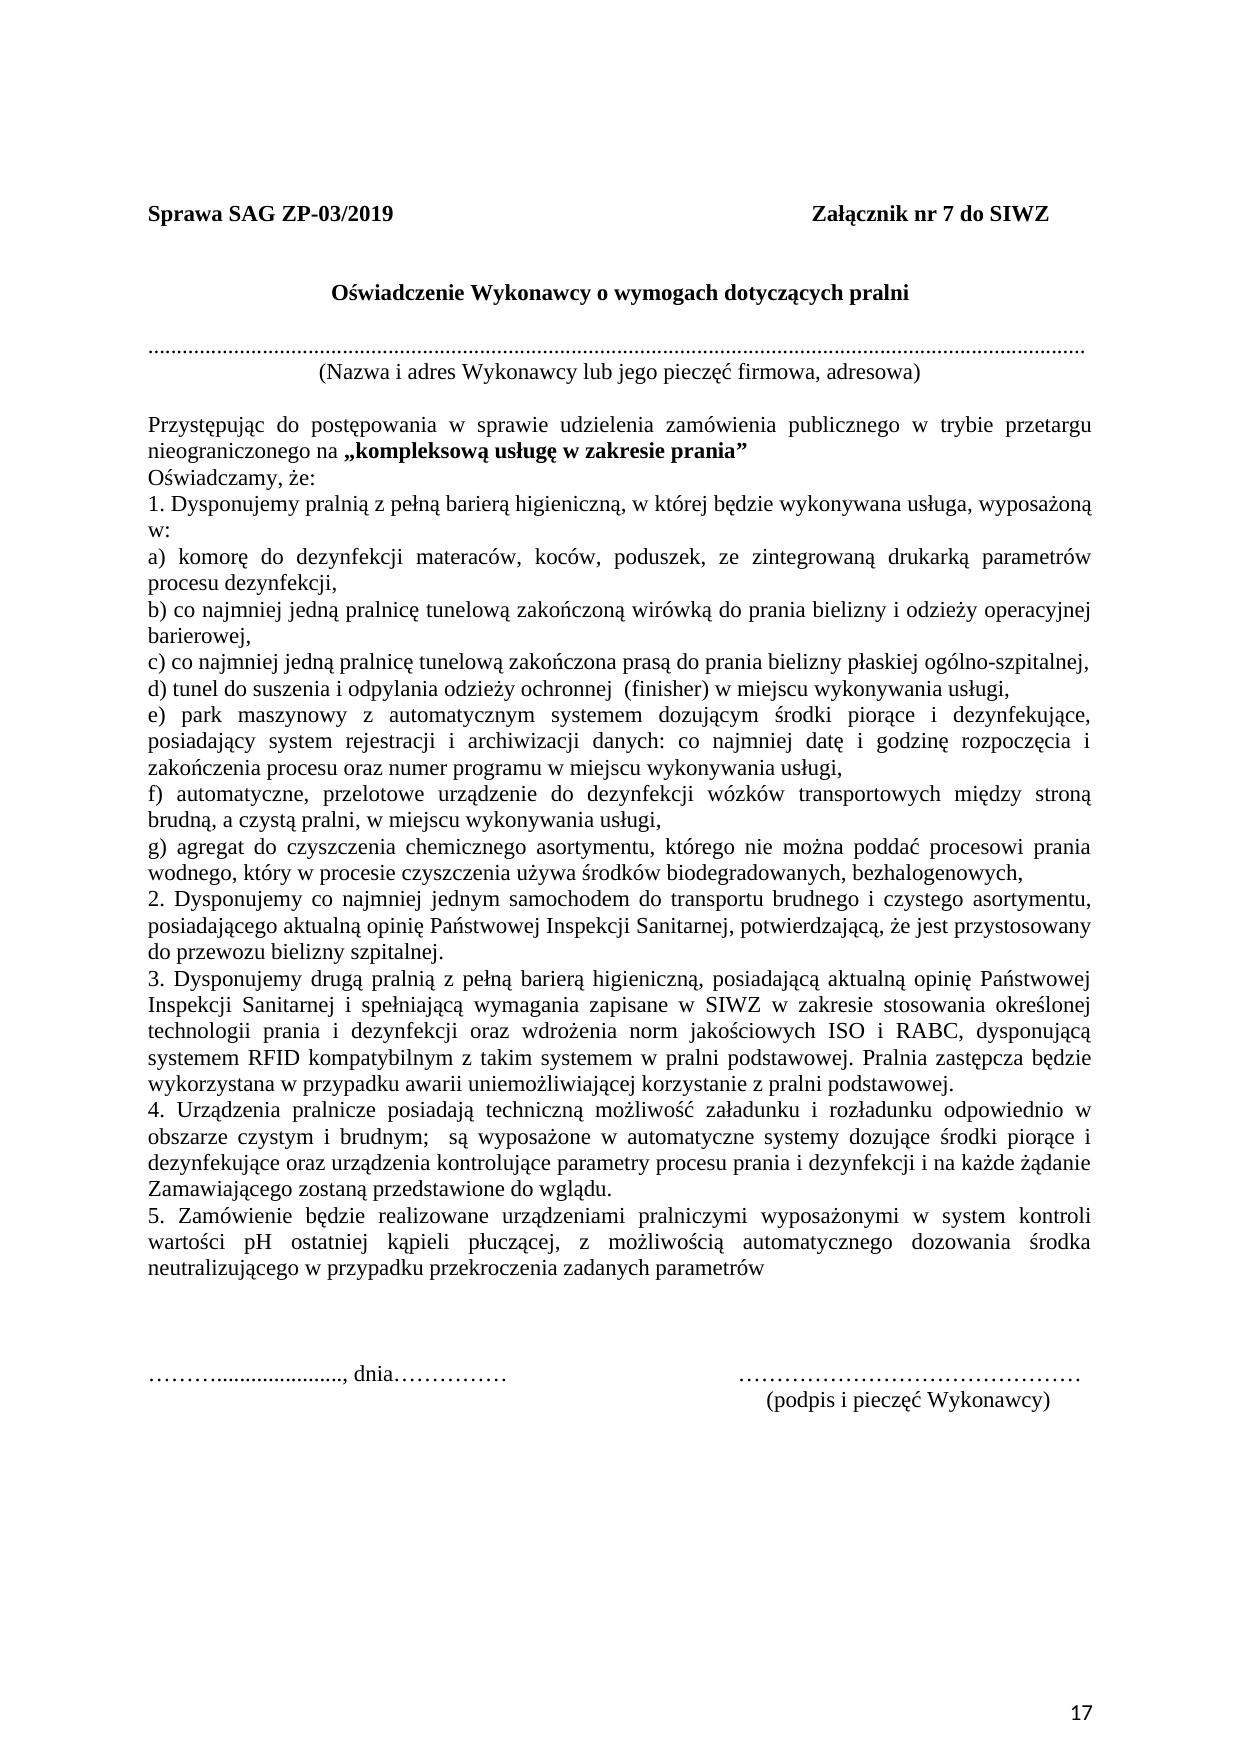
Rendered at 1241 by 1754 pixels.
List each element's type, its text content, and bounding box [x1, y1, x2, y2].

text f) automatyczne, przelotowe urządzenie do dezynfekcji wózków transportowych między stroną brudną, a czystą pralni, w miejscu wykonywania usługi, [148, 780, 1093, 833]
text Przystępując do postępowania w sprawie udzielenia zamówienia publicznego w trybie przetargu nieograniczonego na „kompleksową usługę w zakresie prania” [148, 411, 1093, 464]
text e) park maszynowy z automatycznym systemem dozującym środki piorące i dezynfekujące, posiadający system rejestracji i archiwizacji danych: co najmniej datę i godzinę rozpoczęcia i zakończenia procesu oraz numer programu w miejscu wykonywania usługi, [148, 701, 1093, 780]
text Oświadczamy, że: [148, 464, 1093, 490]
text ………......................, dnia…………… ……………………………………… [148, 1360, 1093, 1386]
text .................................................................................................................................................................... [148, 332, 1093, 358]
text 1. Dysponujemy pralnią z pełną barierą higieniczną, w której będzie wykonywana usługa, wyposażoną w: [148, 490, 1093, 543]
text g) agregat do czyszczenia chemicznego asortymentu, którego nie można poddać procesowi prania wodnego, który w procesie czyszczenia używa środków biodegradowanych, bezhalogenowych, [148, 833, 1093, 886]
text a) komorę do dezynfekcji materaców, koców, poduszek, ze zintegrowaną drukarką parametrów procesu dezynfekcji, [148, 543, 1093, 596]
text (podpis i pieczęć Wykonawcy) [148, 1386, 1093, 1413]
text Oświadczenie Wykonawcy o wymogach dotyczących pralni [148, 279, 1093, 306]
text b) co najmniej jedną pralnicę tunelową zakończoną wirówką do prania bielizny i odzieży operacyjnej barierowej, [148, 596, 1093, 648]
text Sprawa SAG ZP-03/2019 Załącznik nr 7 do SIWZ [148, 200, 1093, 227]
text 5. Zamówienie będzie realizowane urządzeniami pralniczymi wyposażonymi w system kontroli wartości pH ostatniej kąpieli płuczącej, z możliwością automatycznego dozowania środka neutralizującego w przypadku przekroczenia zadanych parametrów [148, 1202, 1093, 1281]
text 3. Dysponujemy drugą pralnią z pełną barierą higieniczną, posiadającą aktualną opinię Państwowej Inspekcji Sanitarnej i spełniającą wymagania zapisane w SIWZ w zakresie stosowania określonej technologii prania i dezynfekcji oraz wdrożenia norm jakościowych ISO i RABC, dysponującą systemem RFID kompatybilnym z takim systemem w pralni podstawowej. Pralnia zastępcza będzie wykorzystana w przypadku awarii uniemożliwiającej korzystanie z pralni podstawowej. [148, 964, 1093, 1096]
text (Nazwa i adres Wykonawcy lub jego pieczęć firmowa, adresowa) [148, 358, 1093, 385]
text 2. Dysponujemy co najmniej jednym samochodem do transportu brudnego i czystego asortymentu, posiadającego aktualną opinię Państwowej Inspekcji Sanitarnej, potwierdzającą, że jest przystosowany do przewozu bielizny szpitalnej. [148, 886, 1093, 964]
text c) co najmniej jedną pralnicę tunelową zakończona prasą do prania bielizny płaskiej ogólno-szpitalnej, [148, 648, 1093, 675]
text d) tunel do suszenia i odpylania odzieży ochronnej (finisher) w miejscu wykonywania usługi, [148, 675, 1093, 701]
text 4. Urządzenia pralnicze posiadają techniczną możliwość załadunku i rozładunku odpowiednio w obszarze czystym i brudnym; są wyposażone w automatyczne systemy dozujące środki piorące i dezynfekujące oraz urządzenia kontrolujące parametry procesu prania i dezynfekcji i na każde żądanie Zamawiającego zostaną przedstawione do wglądu. [148, 1096, 1093, 1202]
